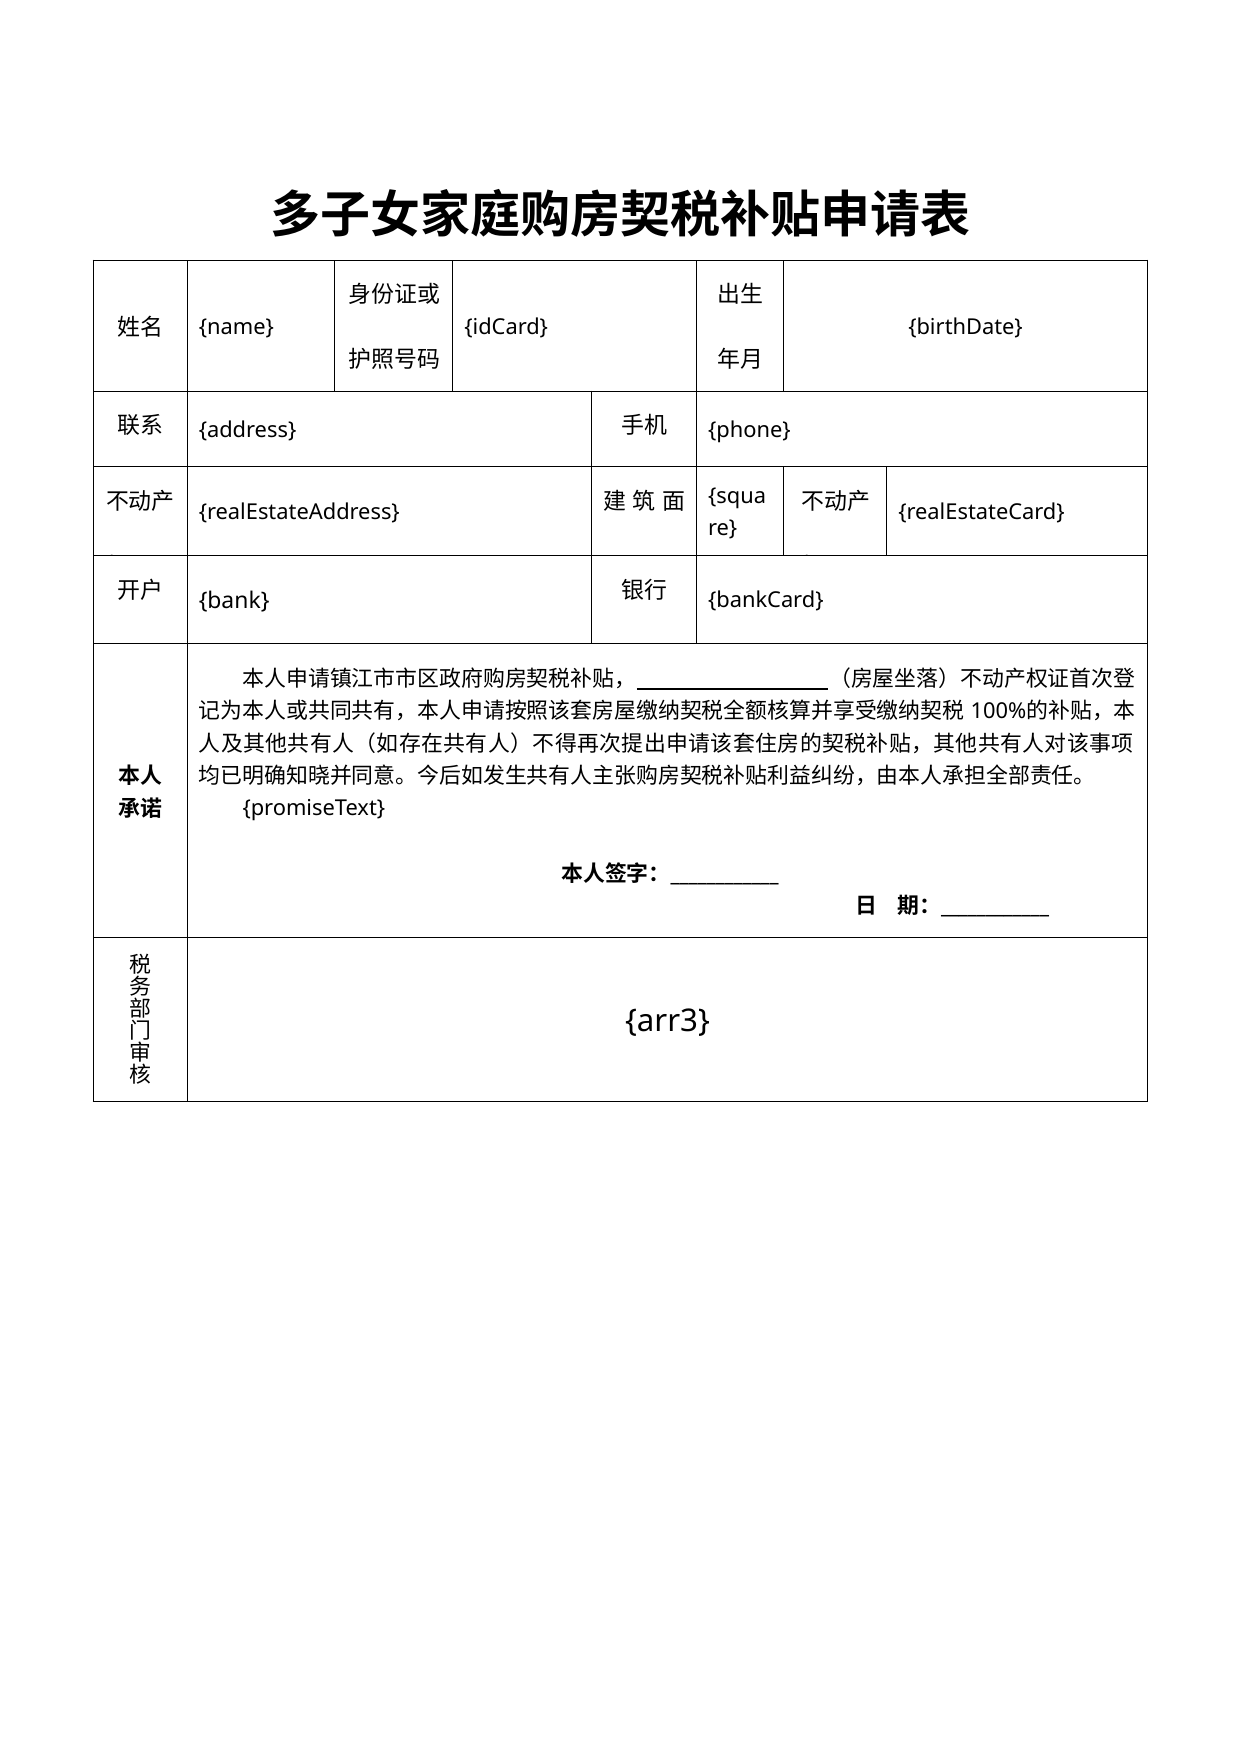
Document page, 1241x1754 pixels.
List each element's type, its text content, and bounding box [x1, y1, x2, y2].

table_cell {arr3} [188, 938, 1147, 1101]
table_cell {square} [697, 467, 783, 554]
table_cell {phone} [697, 392, 1147, 466]
table_cell 不动产 权证号 [784, 467, 886, 554]
table_cell {bankCard} [697, 556, 1147, 643]
text 多子女家庭购房契税补贴申请表 [187, 162, 1053, 259]
table_cell 建筑面积（㎡） [592, 467, 696, 554]
table_cell {realEstateAddress} [188, 467, 591, 554]
table_cell 联系 地址 [94, 392, 187, 466]
table_cell {bank} [188, 556, 591, 643]
table_cell 本人 承诺 [94, 644, 187, 937]
table_header 出生 年月 [697, 261, 783, 391]
table_cell 银行 卡号 [592, 556, 696, 643]
table_cell {realEstateCard} [887, 467, 1147, 554]
table_cell 开户 银行 [94, 556, 187, 643]
table_header {name} [188, 261, 334, 391]
table_cell {address} [188, 392, 591, 466]
table_header 姓名 [94, 261, 187, 391]
table_header {idCard} [453, 261, 696, 391]
table_cell 税务部门审核 [94, 938, 187, 1101]
table_cell 手机 号码 [592, 392, 696, 466]
table_header {birthDate} [784, 261, 1147, 391]
table_cell 不动产权证坐落地址 [94, 467, 187, 554]
table_cell 本人申请镇江市市区政府购房契税补贴， （房屋坐落）不动产权证首次登记为本人或共同共有，本人申请按照该套房屋缴纳契税全额核算并享受缴纳契税100%的补贴，本人及其他共有人（如存在共有人）不得再次提出申请该套住房的契税补贴，其他共有人对该事项均已明确知晓并同意。今后如发生共有人主张购房契税补贴利益纠纷，由本人承担全部责任。 {promiseText} 本人签字：____________ 日 期：____________ [188, 644, 1147, 937]
table_header 身份证或 护照号码 [335, 261, 452, 391]
